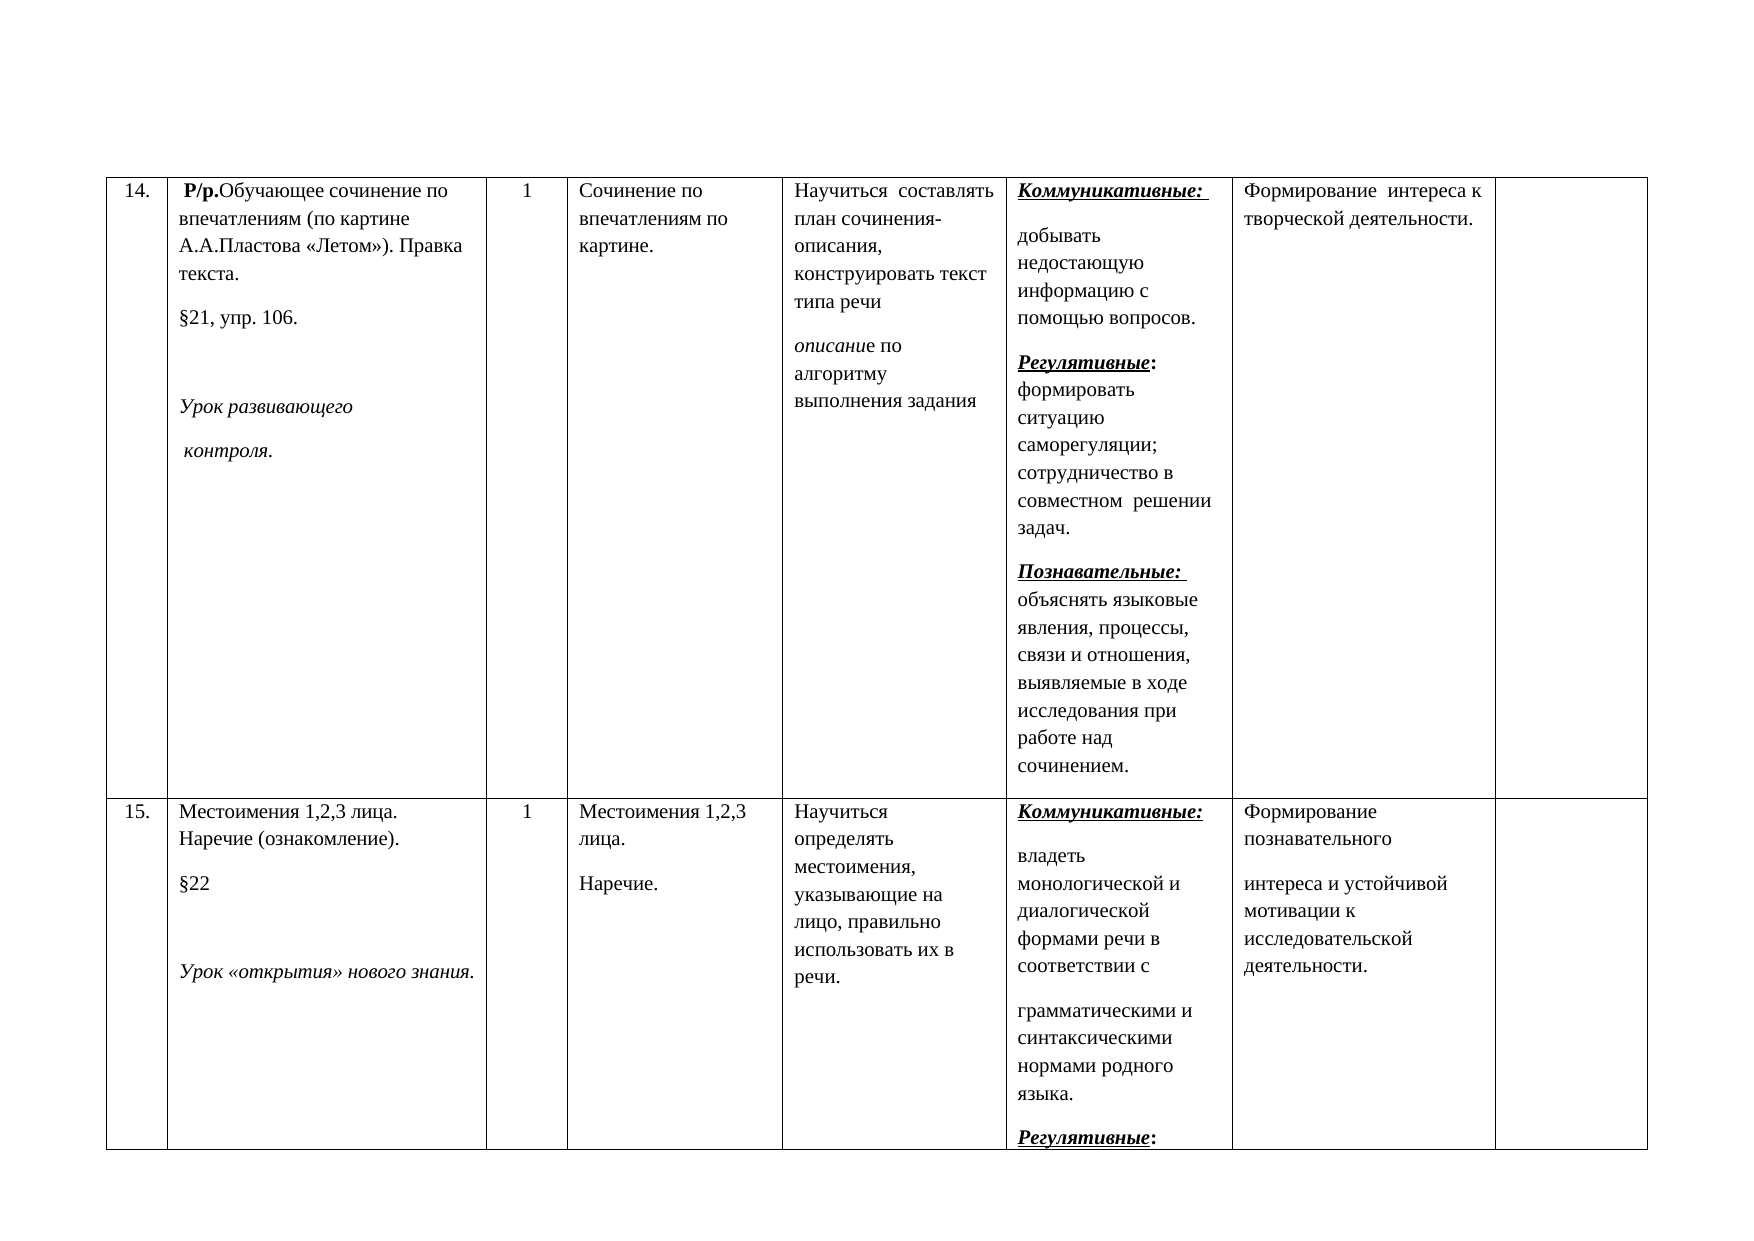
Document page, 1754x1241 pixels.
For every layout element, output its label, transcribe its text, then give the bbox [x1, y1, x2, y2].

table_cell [783, 799, 1006, 1149]
table_cell Научиться составлять план сочинения-описания, конструировать текст типа речи описание по алгоритму выполнения задания [783, 178, 1006, 798]
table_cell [568, 799, 782, 1149]
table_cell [1007, 799, 1232, 1149]
table_cell Р/р.Обучающее сочинение по впечатлениям (по картине А.А.Пластова «Летом»). Правка текста. §21, упр. 106. Урок развивающего контроля. [168, 178, 486, 798]
table_cell 15. [107, 799, 167, 1149]
table_cell [1496, 178, 1647, 798]
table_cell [1233, 799, 1495, 1149]
table_cell 1 [487, 178, 567, 798]
table_cell Формирование интереса к творческой деятельности. [1233, 178, 1495, 798]
table_cell 1 [487, 799, 567, 1149]
table_cell Коммуникативные: добывать недостающую информацию с помощью вопросов. Регулятивные: формировать ситуацию саморегуляции; сотрудничество в совместном решении задач. Познавательные: объяснять языковые явления, процессы, связи и отношения, выявляемые в ходе исследования при работе над сочинением. [1007, 178, 1232, 798]
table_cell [168, 799, 486, 1149]
table_cell Сочинение по впечатлениям по картине. [568, 178, 782, 798]
table_cell 14. [107, 178, 167, 798]
table_cell [1496, 799, 1647, 1149]
